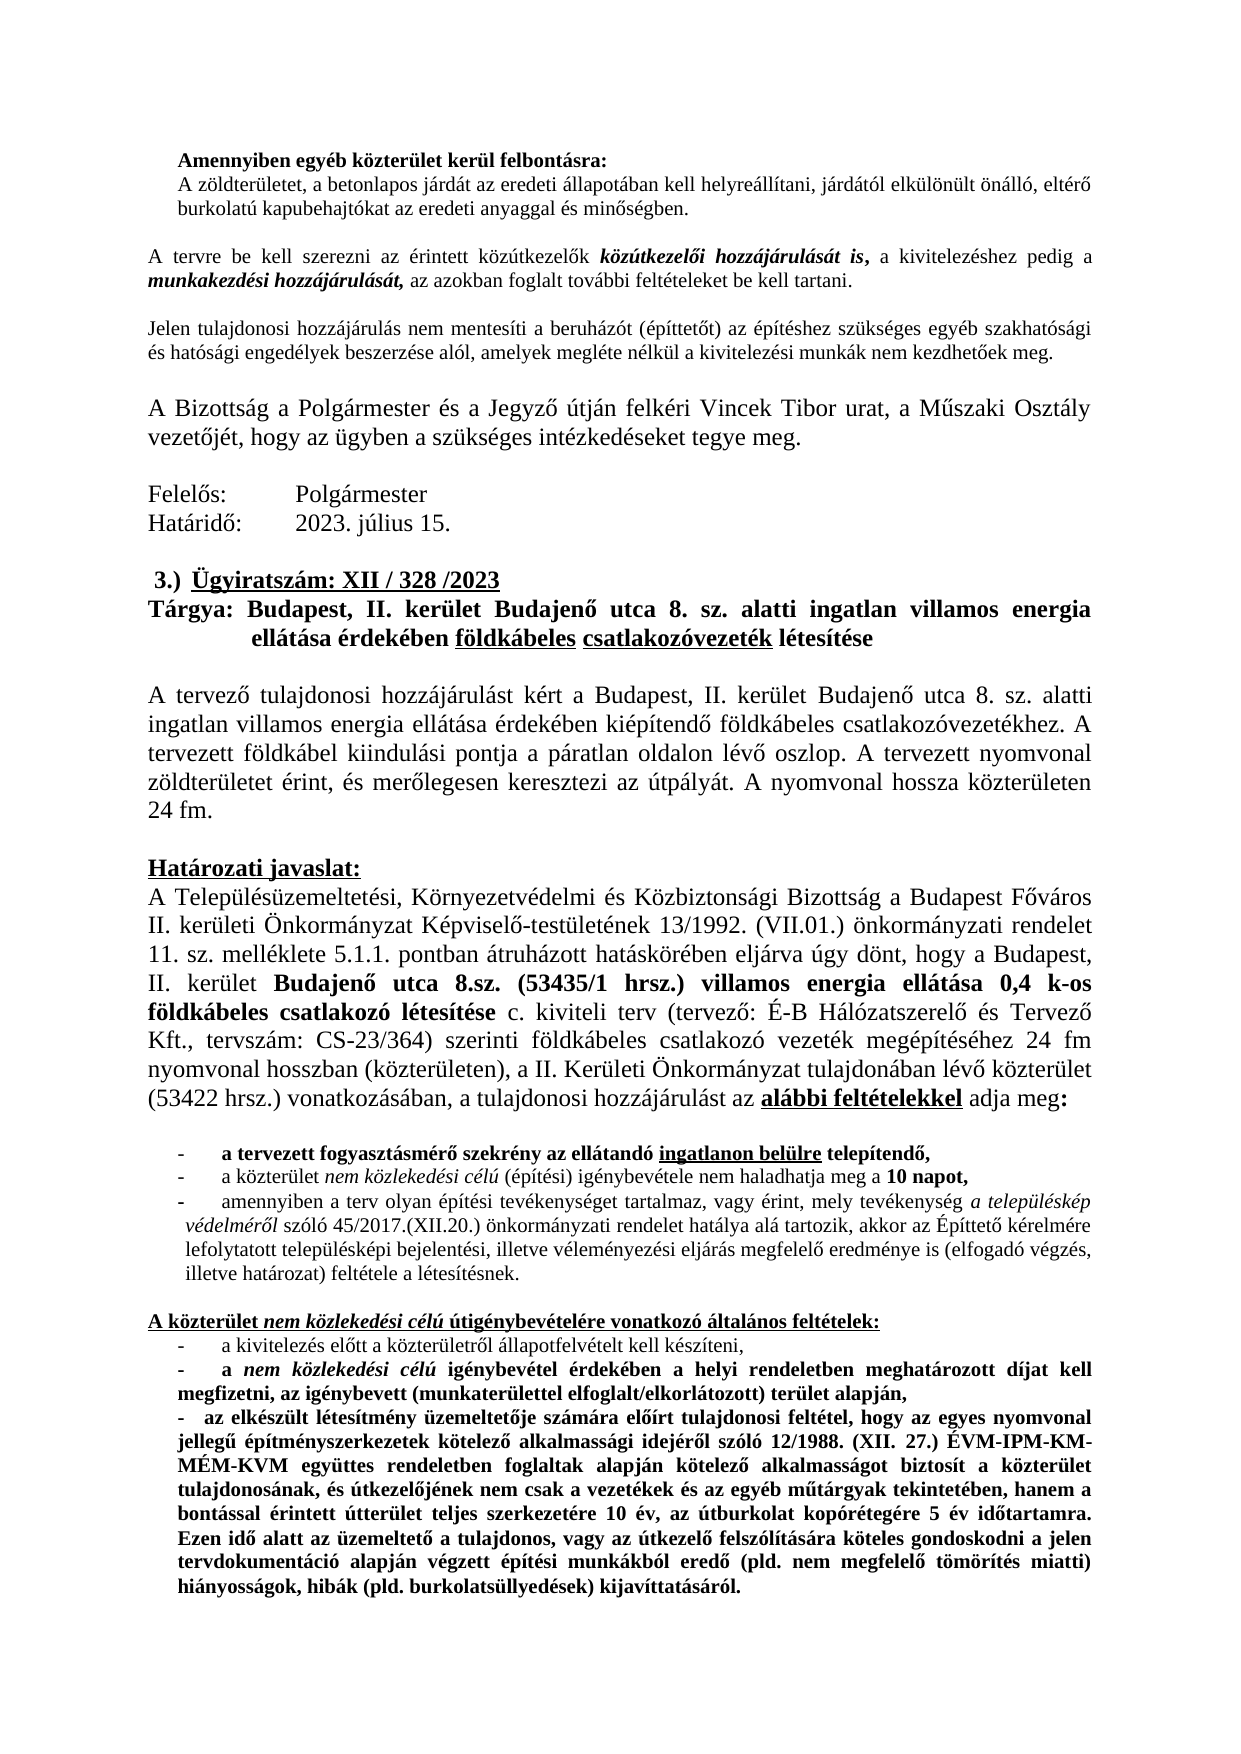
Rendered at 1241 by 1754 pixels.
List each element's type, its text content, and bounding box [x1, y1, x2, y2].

text A tervező tulajdonosi hozzájárulást kért a Budapest, II. kerület Budajenő utca 8. sz. alatti ingatlan villamos energia ellátása érdekében kiépítendő földkábeles csatlakozóvezetékhez. A tervezett földkábel kiindulási pontja a páratlan oldalon lévő oszlop. A tervezett nyomvonal zöldterületet érint, és merőlegesen keresztezi az útpályát. A nyomvonal hossza közterületen 24 fm. [148, 680, 1093, 824]
text Határidő: 2023. július 15. [148, 508, 1093, 537]
text A Településüzemeltetési, Környezetvédelmi és Közbiztonsági Bizottság a Budapest Főváros II. kerületi Önkormányzat Képviselő-testületének 13/1992. (VII.01.) önkormányzati rendelet 11. sz. melléklete 5.1.1. pontban átruházott hatáskörében eljárva úgy dönt, hogy a Budapest, II. kerület Budajenő utca 8.sz. (53435/1 hrsz.) villamos energia ellátása 0,4 k-os földkábeles csatlakozó létesítése c. kiviteli terv (tervező: É-B Hálózatszerelő és Tervező Kft., tervszám: CS-23/364) szerinti földkábeles csatlakozó vezeték megépítéséhez 24 fm nyomvonal hosszban (közterületen), a II. Kerületi Önkormányzat tulajdonában lévő közterület (53422 hrsz.) vonatkozásában, a tulajdonosi hozzájárulást az alábbi feltételekkel adja meg: [148, 882, 1093, 1112]
text Tárgya: Budapest, II. kerület Budajenő utca 8. sz. alatti ingatlan villamos energia ellátása érdekében földkábeles csatlakozóvezeték létesítése [148, 594, 1093, 652]
text A tervre be kell szerezni az érintett közútkezelők közútkezelői hozzájárulását is, a kivitelezéshez pedig a munkakezdési hozzájárulását, az azokban foglalt további feltételeket be kell tartani. [148, 244, 1093, 292]
text A közterület nem közlekedési célú útigénybevételére vonatkozó általános feltételek: [148, 1309, 1093, 1333]
text A zöldterületet, a betonlapos járdát az eredeti állapotában kell helyreállítani, járdától elkülönült önálló, eltérő burkolatú kapubehajtókat az eredeti anyaggal és minőségben. [177, 172, 1093, 220]
list Ügyiratszám: XII / 328 /2023 [154, 565, 1093, 594]
text Felelős: Polgármester [148, 479, 1093, 508]
text A Bizottság a Polgármester és a Jegyző útján felkéri Vincek Tibor urat, a Műszaki Osztály vezetőjét, hogy az ügyben a szükséges intézkedéseket tegye meg. [148, 393, 1093, 450]
list a tervezett fogyasztásmérő szekrény az ellátandó ingatlanon belülre telepítendő, [177, 1140, 1093, 1164]
list a nem közlekedési célú igénybevétel érdekében a helyi rendeletben meghatározott díjat kell megfizetni, az igénybevett (munkaterülettel elfoglalt/elkorlátozott) terület alapján, [177, 1357, 1093, 1405]
list a közterület nem közlekedési célú (építési) igénybevétele nem haladhatja meg a 10 napot, [177, 1164, 1093, 1188]
list az elkészült létesítmény üzemeltetője számára előírt tulajdonosi feltétel, hogy az egyes nyomvonal jellegű építményszerkezetek kötelező alkalmassági idejéről szóló 12/1988. (XII. 27.) ÉVM-IPM-KM-MÉM-KVM együttes rendeletben foglaltak alapján kötelező alkalmasságot biztosít a közterület tulajdonosának, és útkezelőjének nem csak a vezetékek és az egyéb műtárgyak tekintetében, hanem a bontással érintett útterület teljes szerkezetére 10 év, az útburkolat kopórétegére 5 év időtartamra. Ezen idő alatt az üzemeltető a tulajdonos, vagy az útkezelő felszólítására köteles gondoskodni a jelen tervdokumentáció alapján végzett építési munkákból eredő (pld. nem megfelelő tömörítés miatti) hiányosságok, hibák (pld. burkolatsüllyedések) kijavíttatásáról. [177, 1405, 1093, 1598]
list amennyiben a terv olyan építési tevékenységet tartalmaz, vagy érint, mely tevékenység a településkép védelméről szóló 45/2017.(XII.20.) önkormányzati rendelet hatálya alá tartozik, akkor az Építtető kérelmére lefolytatott településképi bejelentési, illetve véleményezési eljárás megfelelő eredménye is (elfogadó végzés, illetve határozat) feltétele a létesítésnek. [177, 1188, 1093, 1285]
text Határozati javaslat: [148, 853, 1093, 882]
list a kivitelezés előtt a közterületről állapotfelvételt kell készíteni, [177, 1333, 1093, 1357]
text Jelen tulajdonosi hozzájárulás nem mentesíti a beruházót (építtetőt) az építéshez szükséges egyéb szakhatósági és hatósági engedélyek beszerzése alól, amelyek megléte nélkül a kivitelezési munkák nem kezdhetőek meg. [148, 316, 1093, 364]
text Amennyiben egyéb közterület kerül felbontásra: [177, 148, 1093, 172]
